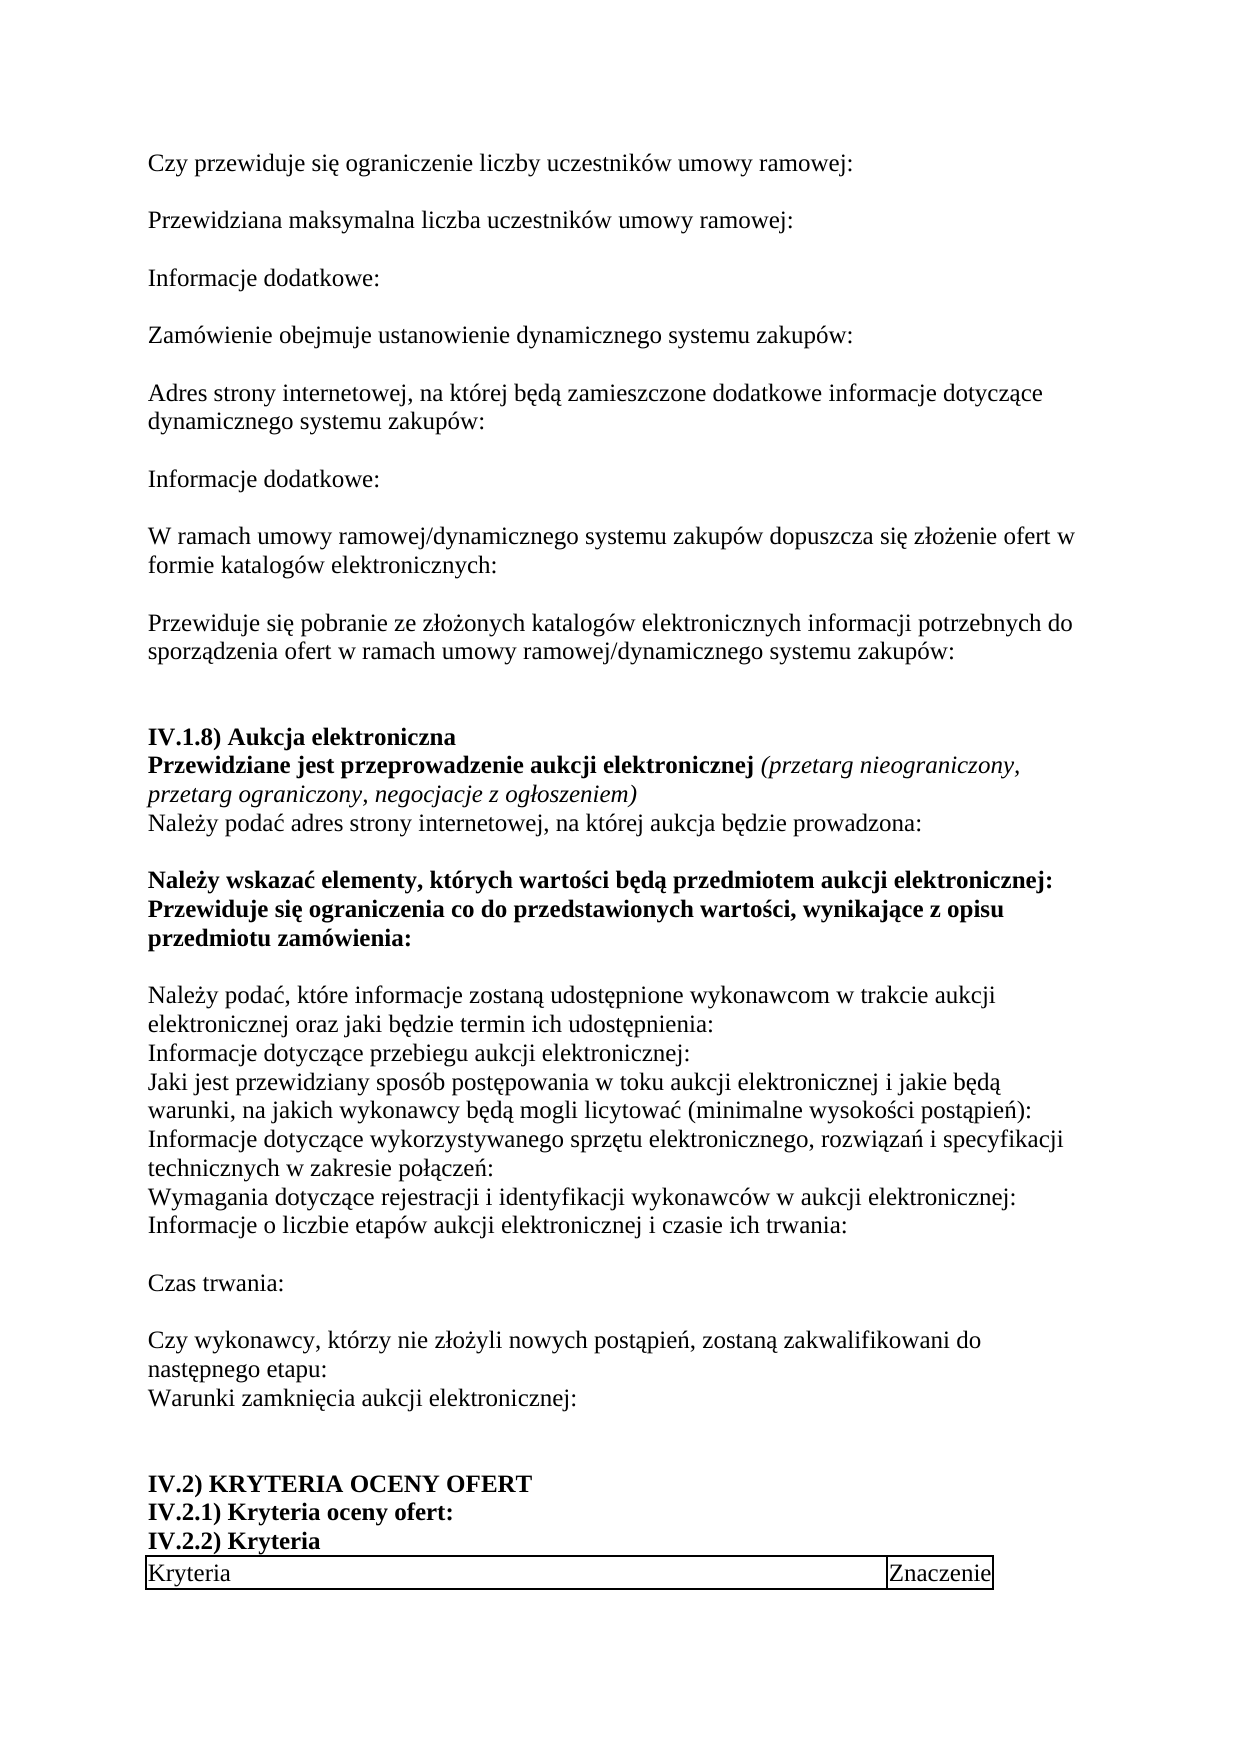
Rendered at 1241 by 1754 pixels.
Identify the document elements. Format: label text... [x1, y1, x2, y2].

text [148, 148, 1093, 693]
table_header Znaczenie [888, 1557, 992, 1588]
text Czas trwania: Czy wykonawcy, którzy nie złożyli nowych postąpień, zostaną zakwalifikowani do następnego etapu: Warunki zamknięcia aukcji elektronicznej: [148, 1239, 1093, 1440]
text IV.1.8) Aukcja elektroniczna Przewidziane jest przeprowadzenie aukcji elektronicznej (przetarg nieograniczony, przetarg ograniczony, negocjacje z ogłoszeniem) Należy podać adres strony internetowej, na której aukcja będzie prowadzona: Należy wskazać elementy, których wartości będą przedmiotem aukcji elektronicznej: Przewiduje się ograniczenia co do przedstawionych wartości, wynikające z opisu przedmiotu zamówienia: Należy podać, które informacje zostaną udostępnione wykonawcom w trakcie aukcji elektronicznej oraz jaki będzie termin ich udostępnienia: Informacje dotyczące przebiegu aukcji elektronicznej: Jaki jest przewidziany sposób postępowania w toku aukcji elektronicznej i jakie będą warunki, na jakich wykonawcy będą mogli licytować (minimalne wysokości postąpień): Informacje dotyczące wykorzystywanego sprzętu elektronicznego, rozwiązań i specyfikacji technicznych w zakresie połączeń: Wymagania dotyczące rejestracji i identyfikacji wykonawców w aukcji elektronicznej: Informacje o liczbie etapów aukcji elektronicznej i czasie ich trwania: [148, 693, 1093, 1239]
text IV.2) KRYTERIA OCENY OFERT IV.2.1) Kryteria oceny ofert: IV.2.2) Kryteria [148, 1440, 1093, 1555]
table_header Kryteria [147, 1557, 886, 1588]
